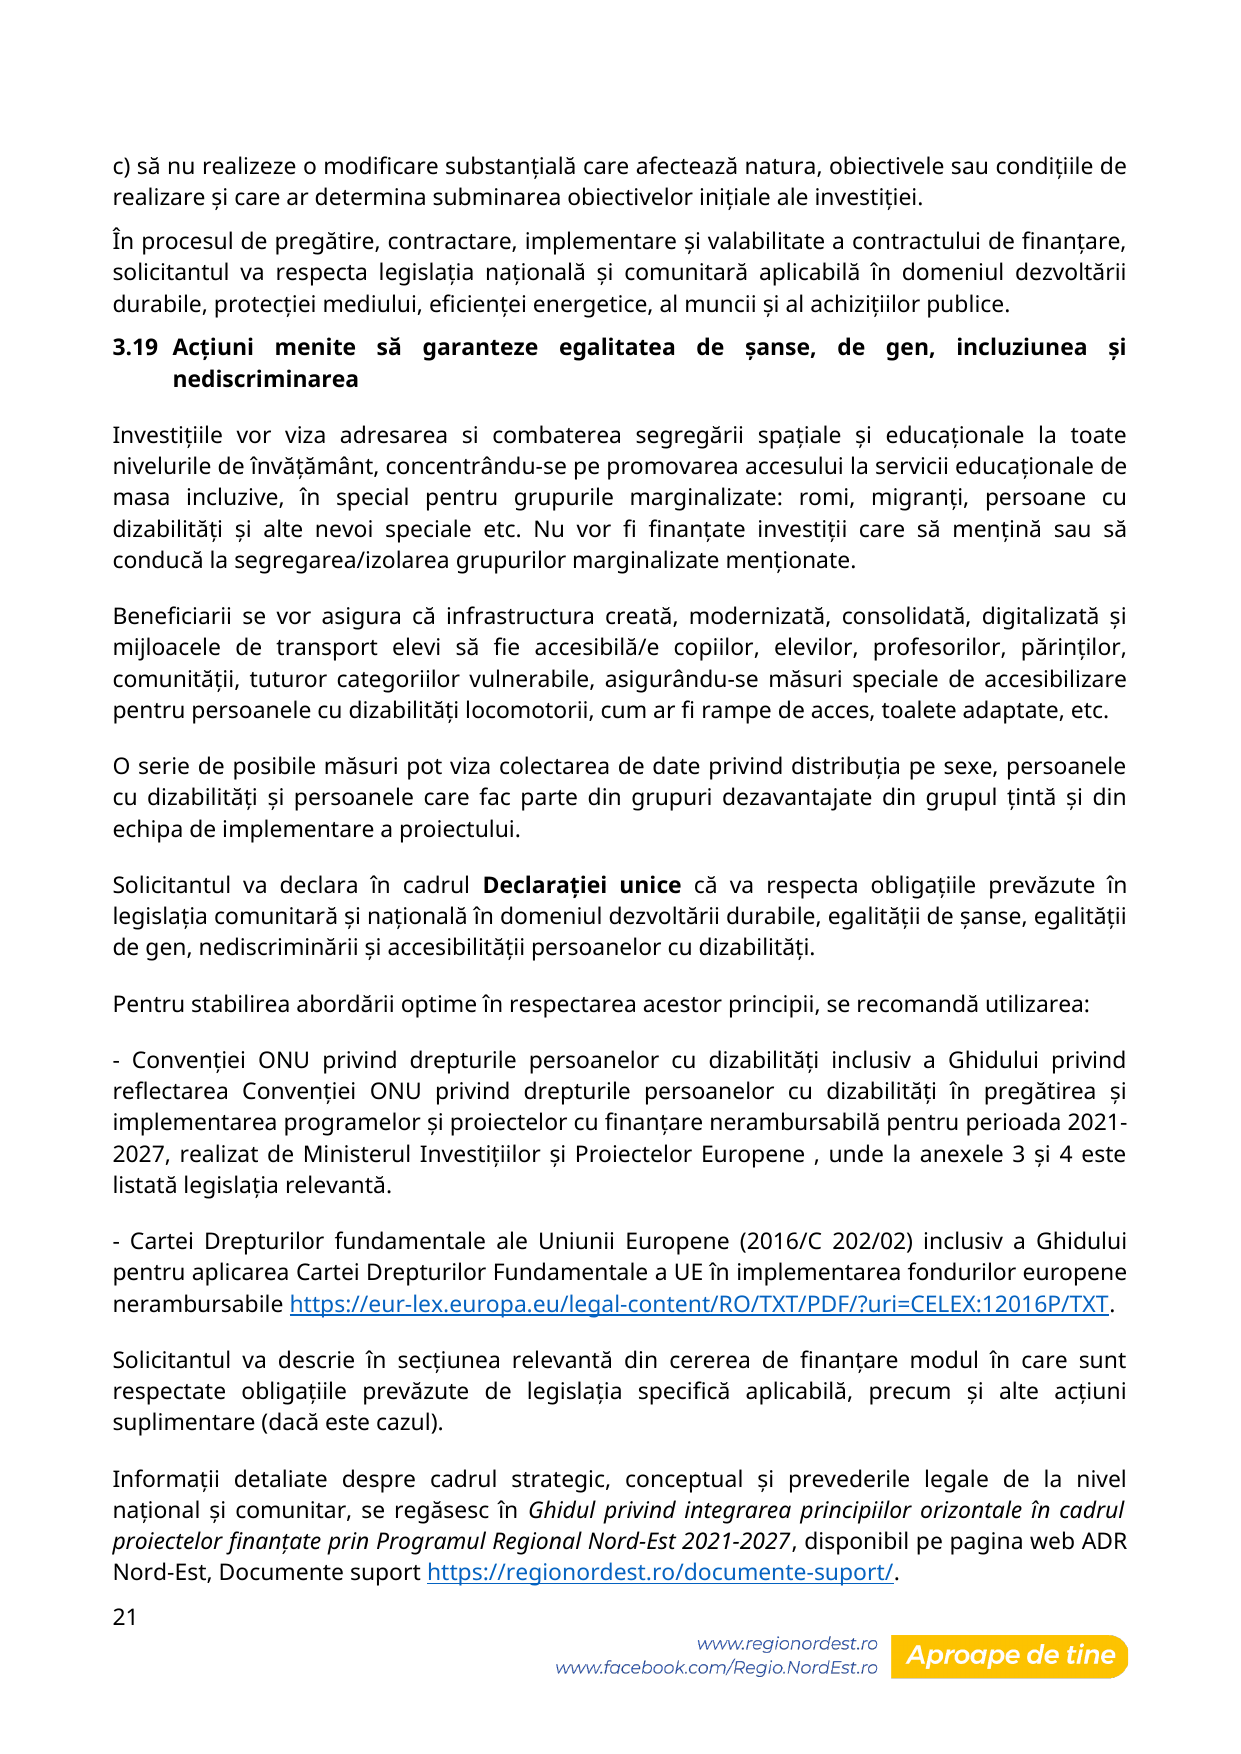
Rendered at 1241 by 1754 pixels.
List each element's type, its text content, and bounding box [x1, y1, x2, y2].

picture [541, 1632, 1129, 1681]
text - Cartei Drepturilor fundamentale ale Uniunii Europene (2016/C 202/02) inclusiv a Ghidului pentru aplicarea Cartei Drepturilor Fundamentale a UE în implementarea fondurilor europene nerambursabile https://eur-lex.europa.eu/legal-content/RO/TXT/PDF/?uri=CELEX:12016P/TXT. [112, 1225, 1128, 1319]
text Beneficiarii se vor asigura că infrastructura creată, modernizată, consolidată, digitalizată și mijloacele de transport elevi să fie accesibilă/e copiilor, elevilor, profesorilor, părinților, comunității, tuturor categoriilor vulnerabile, asigurându-se măsuri speciale de accesibilizare pentru persoanele cu dizabilități locomotorii, cum ar fi rampe de acces, toalete adaptate, etc. [112, 600, 1128, 725]
text Pentru stabilirea abordării optime în respectarea acestor principii, se recomandă utilizarea: [112, 987, 1128, 1019]
text O serie de posibile măsuri pot viza colectarea de date privind distribuția pe sexe, persoanele cu dizabilități și persoanele care fac parte din grupuri dezavantajate din grupul țintă și din echipa de implementare a proiectului. [112, 750, 1128, 844]
text Solicitantul va descrie în secțiunea relevantă din cererea de finanțare modul în care sunt respectate obligațiile prevăzute de legislația specifică aplicabilă, precum și alte acțiuni suplimentare (dacă este cazul). [112, 1344, 1128, 1437]
subtitle Acțiuni menite să garanteze egalitatea de șanse, de gen, incluziunea și nediscriminarea [112, 331, 1128, 394]
text Solicitantul va declara în cadrul Declarației unice că va respecta obligațiile prevăzute în legislația comunitară și națională în domeniul dezvoltării durabile, egalității de șanse, egalității de gen, nediscriminării și accesibilității persoanelor cu dizabilități. [112, 869, 1128, 962]
text În procesul de pregătire, contractare, implementare și valabilitate a contractului de finanțare, solicitantul va respecta legislația națională și comunitară aplicabilă în domeniul dezvoltării durabile, protecției mediului, eficienței energetice, al muncii și al achizițiilor publice. [112, 225, 1128, 319]
text c) să nu realizeze o modificare substanțială care afectează natura, obiectivele sau condițiile de realizare și care ar determina subminarea obiectivelor inițiale ale investiției. [112, 150, 1128, 212]
text Informații detaliate despre cadrul strategic, conceptual și prevederile legale de la nivel național și comunitar, se regăsesc în Ghidul privind integrarea principiilor orizontale în cadrul proiectelor finanțate prin Programul Regional Nord-Est 2021-2027, disponibil pe pagina web ADR Nord-Est, Documente suport https://regionordest.ro/documente-suport/. [112, 1462, 1128, 1587]
text Investițiile vor viza adresarea si combaterea segregării spațiale și educaționale la toate nivelurile de învățământ, concentrându-se pe promovarea accesului la servicii educaționale de masa incluzive, în special pentru grupurile marginalizate: romi, migranți, persoane cu dizabilități și alte nevoi speciale etc. Nu vor fi finanțate investiții care să mențină sau să conducă la segregarea/izolarea grupurilor marginalizate menționate. [112, 419, 1128, 575]
text - Convenției ONU privind drepturile persoanelor cu dizabilități inclusiv a Ghidului privind reflectarea Convenției ONU privind drepturile persoanelor cu dizabilități în pregătirea și implementarea programelor și proiectelor cu finanțare nerambursabilă pentru perioada 2021-2027, realizat de Ministerul Investițiilor și Proiectelor Europene , unde la anexele 3 și 4 este listată legislația relevantă. [112, 1044, 1128, 1200]
